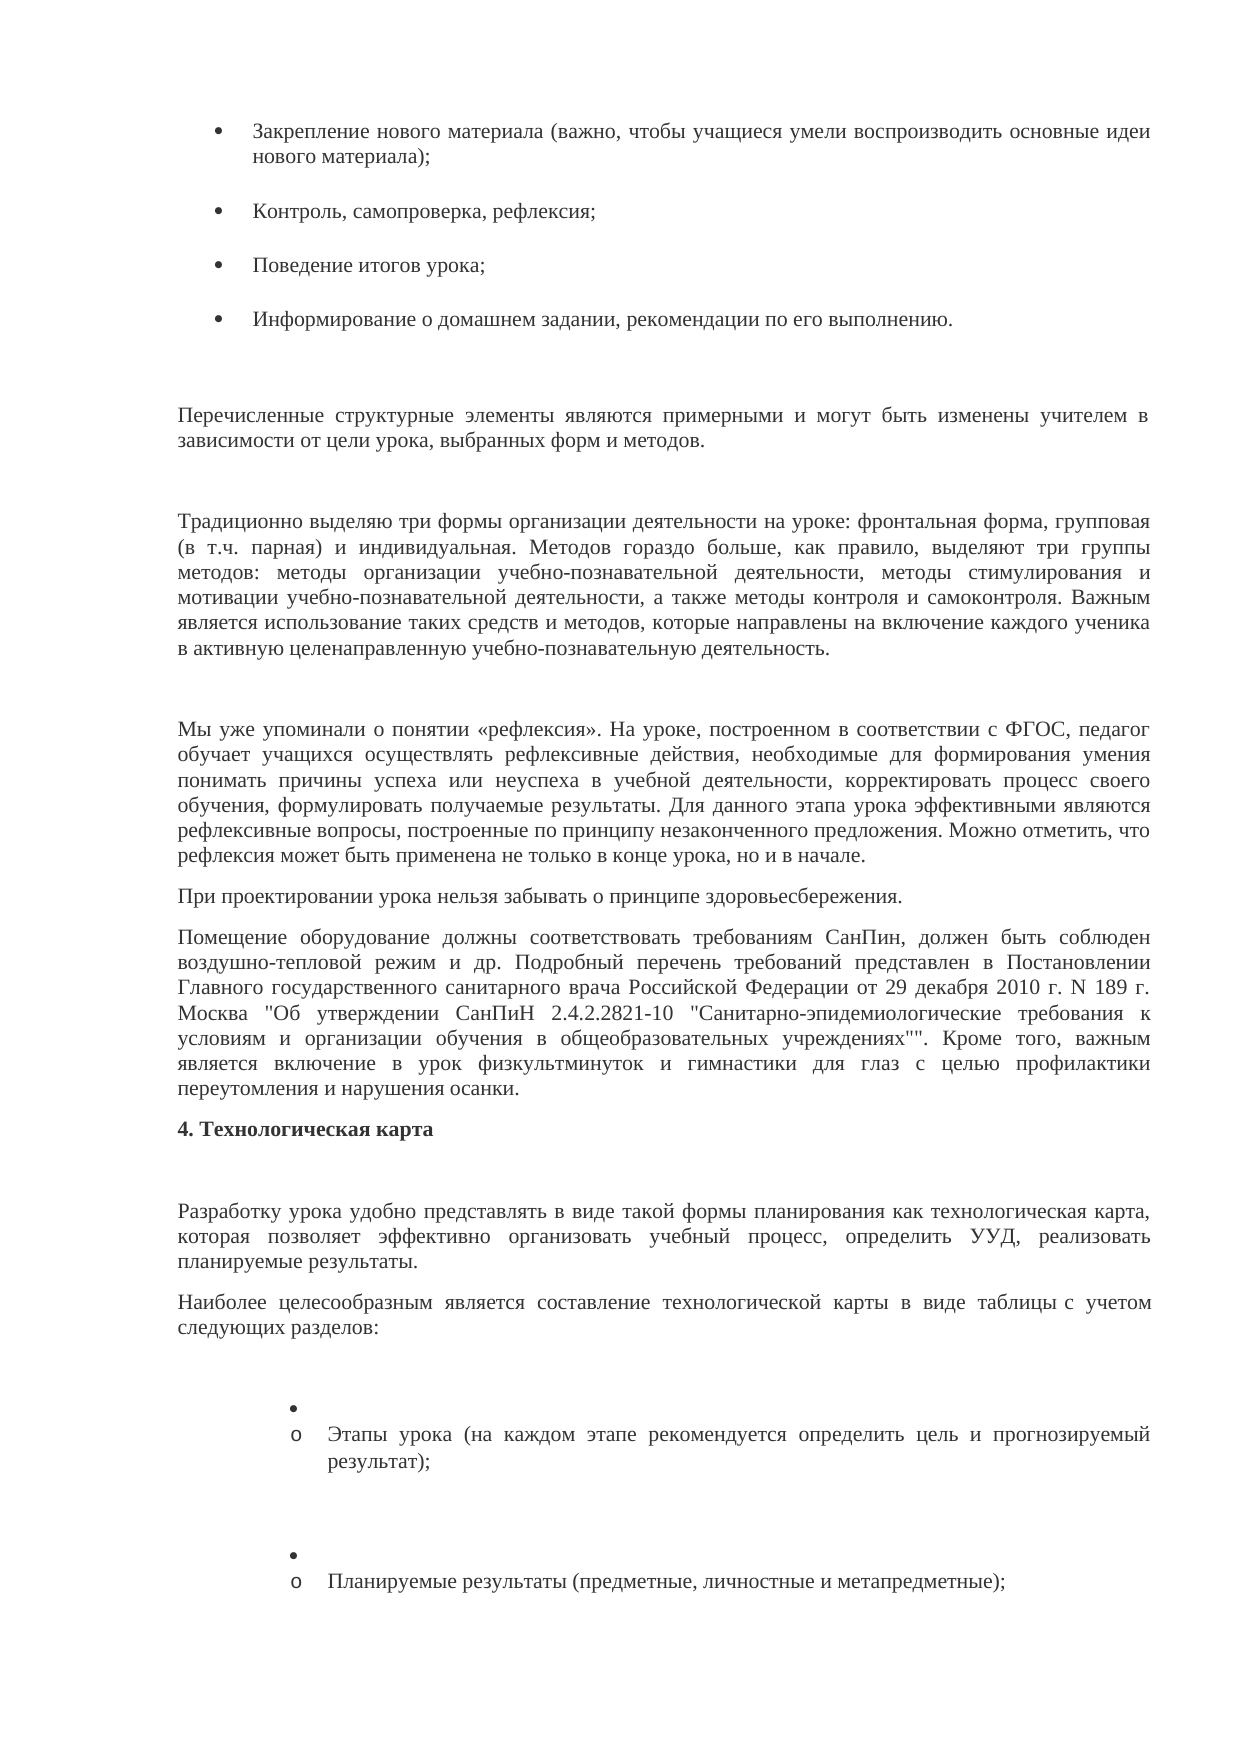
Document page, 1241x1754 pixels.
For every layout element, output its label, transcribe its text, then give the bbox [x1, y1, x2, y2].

list Планируемые результаты (предметные, личностные и метапредметные); [290, 1568, 1152, 1595]
list Информирование о домашнем задании, рекомендации по его выполнению. [215, 306, 1152, 332]
text Перечисленные структурные элементы являются примерными и могут быть изменены учителем в зависимости от цели урока, выбранных форм и методов. [177, 402, 1149, 452]
list Закрепление нового материала (важно, чтобы учащиеся умели воспроизводить основные идеи нового материала); [215, 118, 1152, 168]
text Разработку урока удобно представлять в виде такой формы планирования как технологическая карта, которая позволяет эффективно организовать учебный процесс, определить УУД, реализовать планируемые результаты. [177, 1198, 1152, 1273]
list Поведение итогов урока; [215, 252, 1152, 277]
list Контроль, самопроверка, рефлексия; [215, 198, 1152, 223]
text Помещение оборудование должны соответствовать требованиям СанПин, должен быть соблюден воздушно-тепловой режим и др. Подробный перечень требований представлен в Постановлении Главного государственного санитарного врача Российской Федерации от 29 декабря 2010 г. N 189 г. Москва "Об утверждении СанПиН 2.4.2.2821-10 "Санитарно-эпидемиологические требования к условиям и организации обучения в общеобразовательных учреждениях"". Кроме того, важным является включение в урок физкультминуток и гимнастики для глаз с целью профилактики переутомления и нарушения осанки. [177, 924, 1152, 1100]
text Мы уже упоминали о понятии «рефлексия». На уроке, построенном в соответствии с ФГОС, педагог обучает учащихся осуществлять рефлексивные действия, необходимые для формирования умения понимать причины успеха или неуспеха в учебной деятельности, корректировать процесс своего обучения, формулировать получаемые результаты. Для данного этапа урока эффективными являются рефлексивные вопросы, построенные по принципу незаконченного предложения. Можно отметить, что рефлексия может быть применена не только в конце урока, но и в начале. [177, 716, 1152, 867]
text При проектировании урока нельзя забывать о принципе здоровьесбережения. [177, 883, 1152, 908]
text Традиционно выделяю три формы организации деятельности на уроке: фронтальная форма, групповая (в т.ч. парная) и индивидуальная. Методов гораздо больше, как правило, выделяют три группы методов: методы организации учебно-познавательной деятельности, методы стимулирования и мотивации учебно-познавательной деятельности, а также методы контроля и самоконтроля. Важным является использование таких средств и методов, которые направлены на включение каждого ученика в активную целенаправленную учебно-познавательную деятельность. [177, 508, 1152, 660]
list Этапы урока (на каждом этапе рекомендуется определить цель и прогнозируемый результат); [290, 1421, 1152, 1473]
text Наиболее целесообразным является составление технологической карты в виде таблицы с учетом следующих разделов: [177, 1289, 1152, 1339]
text 4. Технологическая карта [177, 1116, 1152, 1141]
